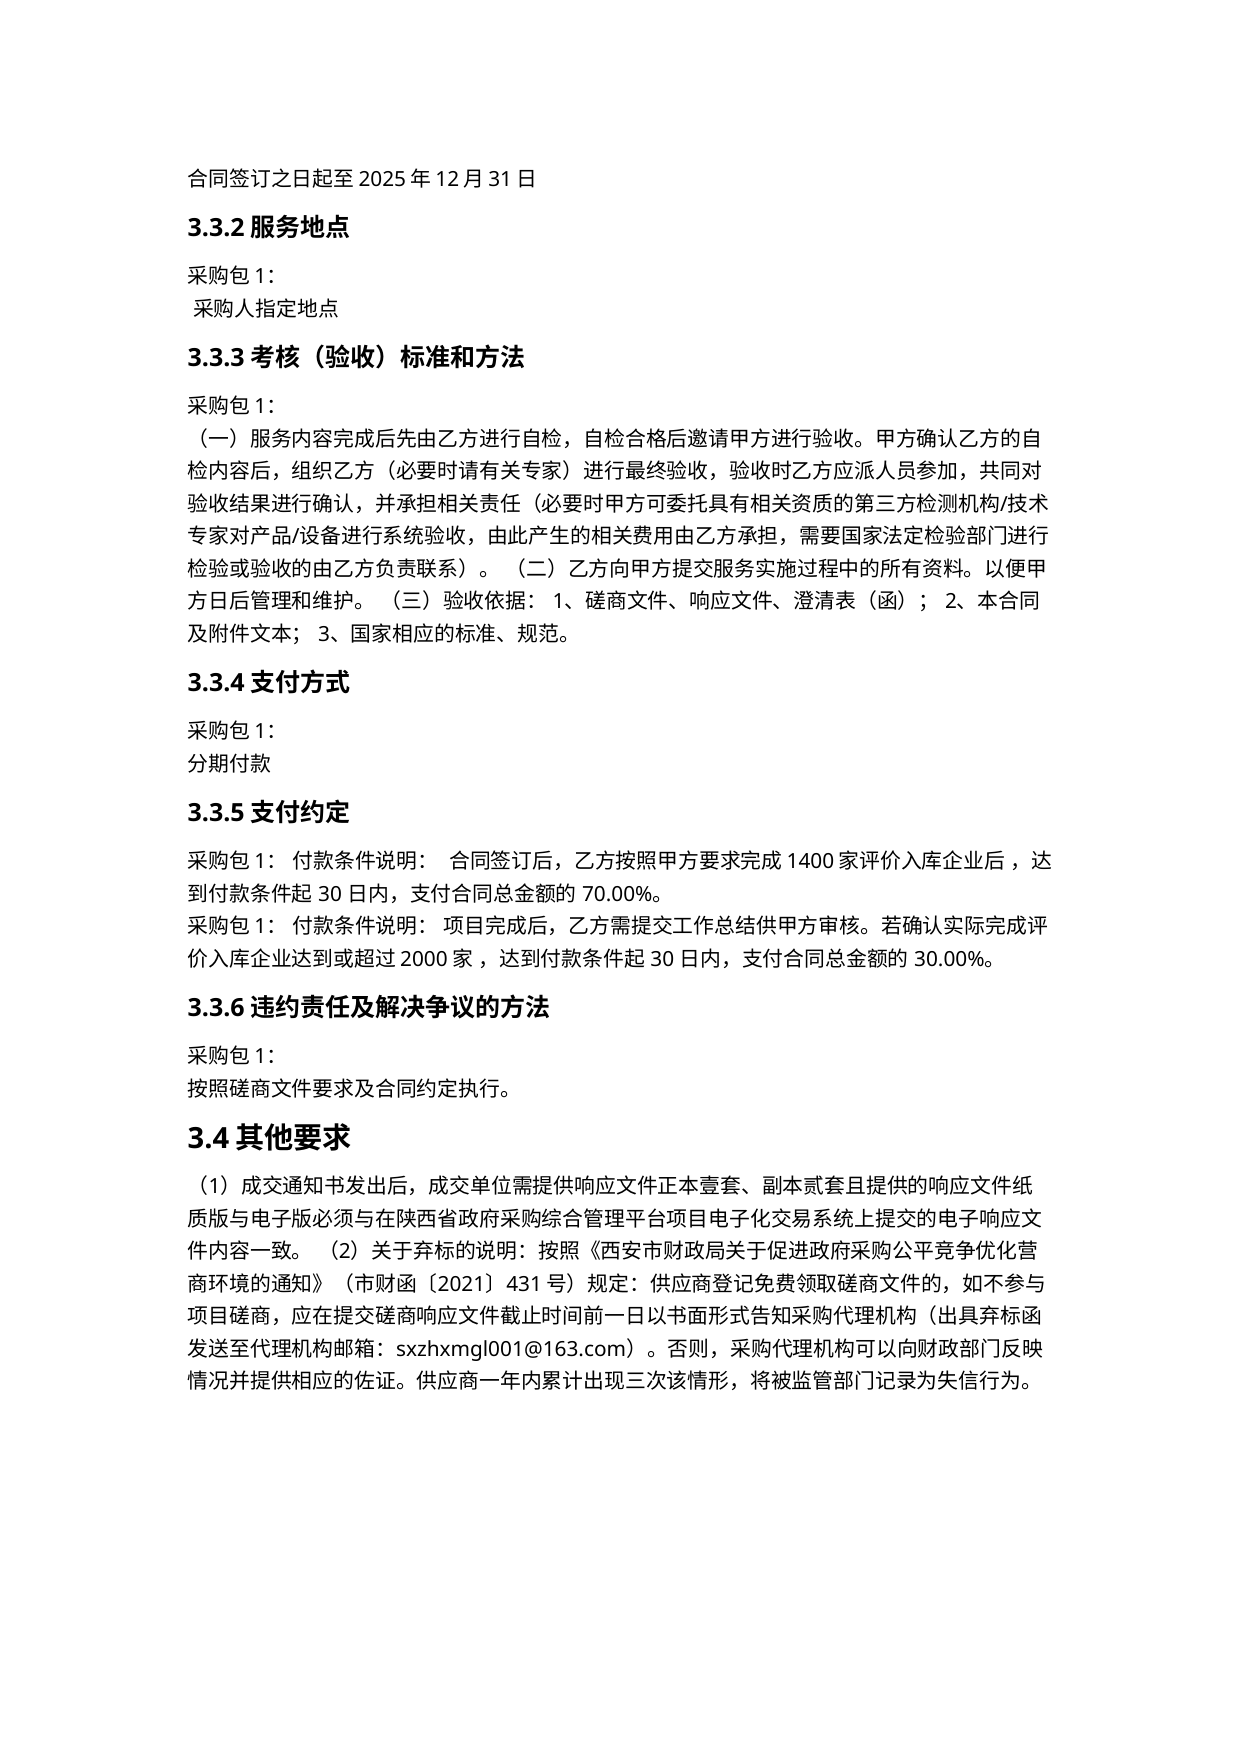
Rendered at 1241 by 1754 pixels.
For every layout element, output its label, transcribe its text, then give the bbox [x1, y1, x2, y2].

text 按照磋商文件要求及合同约定执行。 [187, 1072, 1053, 1104]
text 3.3.6违约责任及解决争议的方法 [187, 974, 1053, 1039]
text 3.4其他要求 [187, 1104, 1053, 1169]
text 3.3.4支付方式 [187, 649, 1053, 714]
text 采购包1： 付款条件说明： 项目完成后，乙方需提交工作总结供甲方审核。若确认实际完成评价入库企业达到或超过2000家 ，达到付款条件起 30 日内，支付合同总金额的 30.00%。 [187, 909, 1053, 974]
text 采购包1： [187, 259, 1053, 292]
text 分期付款 [187, 747, 1053, 779]
text 采购人指定地点 [187, 292, 1053, 324]
text （1）成交通知书发出后，成交单位需提供响应文件正本壹套、副本贰套且提供的响应文件纸质版与电子版必须与在陕西省政府采购综合管理平台项目电子化交易系统上提交的电子响应文件内容一致。 （2）关于弃标的说明：按照《西安市财政局关于促进政府采购公平竞争优化营商环境的通知》（市财函〔2021〕431号）规定：供应商登记免费领取磋商文件的，如不参与项目磋商，应在提交磋商响应文件截止时间前一日以书面形式告知采购代理机构（出具弃标函发送至代理机构邮箱：sxzhxmgl001@163.com）。否则，采购代理机构可以向财政部门反映情况并提供相应的佐证。供应商一年内累计出现三次该情形，将被监管部门记录为失信行为。 [187, 1169, 1053, 1397]
text 采购包1： 付款条件说明： 合同签订后，乙方按照甲方要求完成1400家评价入库企业后 ，达到付款条件起 30 日内，支付合同总金额的 70.00%。 [187, 844, 1053, 909]
text 合同签订之日起至2025年12月31日 [187, 162, 1053, 194]
text 采购包1： [187, 714, 1053, 747]
text （一）服务内容完成后先由乙方进行自检，自检合格后邀请甲方进行验收。甲方确认乙方的自检内容后，组织乙方（必要时请有关专家）进行最终验收，验收时乙方应派人员参加，共同对验收结果进行确认，并承担相关责任（必要时甲方可委托具有相关资质的第三方检测机构/技术专家对产品/设备进行系统验收，由此产生的相关费用由乙方承担，需要国家法定检验部门进行检验或验收的由乙方负责联系）。 （二）乙方向甲方提交服务实施过程中的所有资料。以便甲方日后管理和维护。 （三）验收依据： 1、磋商文件、响应文件、澄清表（函）； 2、本合同及附件文本； 3、国家相应的标准、规范。 [187, 422, 1053, 649]
text 采购包1： [187, 389, 1053, 422]
text 3.3.2服务地点 [187, 194, 1053, 259]
text 采购包1： [187, 1039, 1053, 1072]
text 3.3.5支付约定 [187, 779, 1053, 844]
text 3.3.3考核（验收）标准和方法 [187, 324, 1053, 389]
